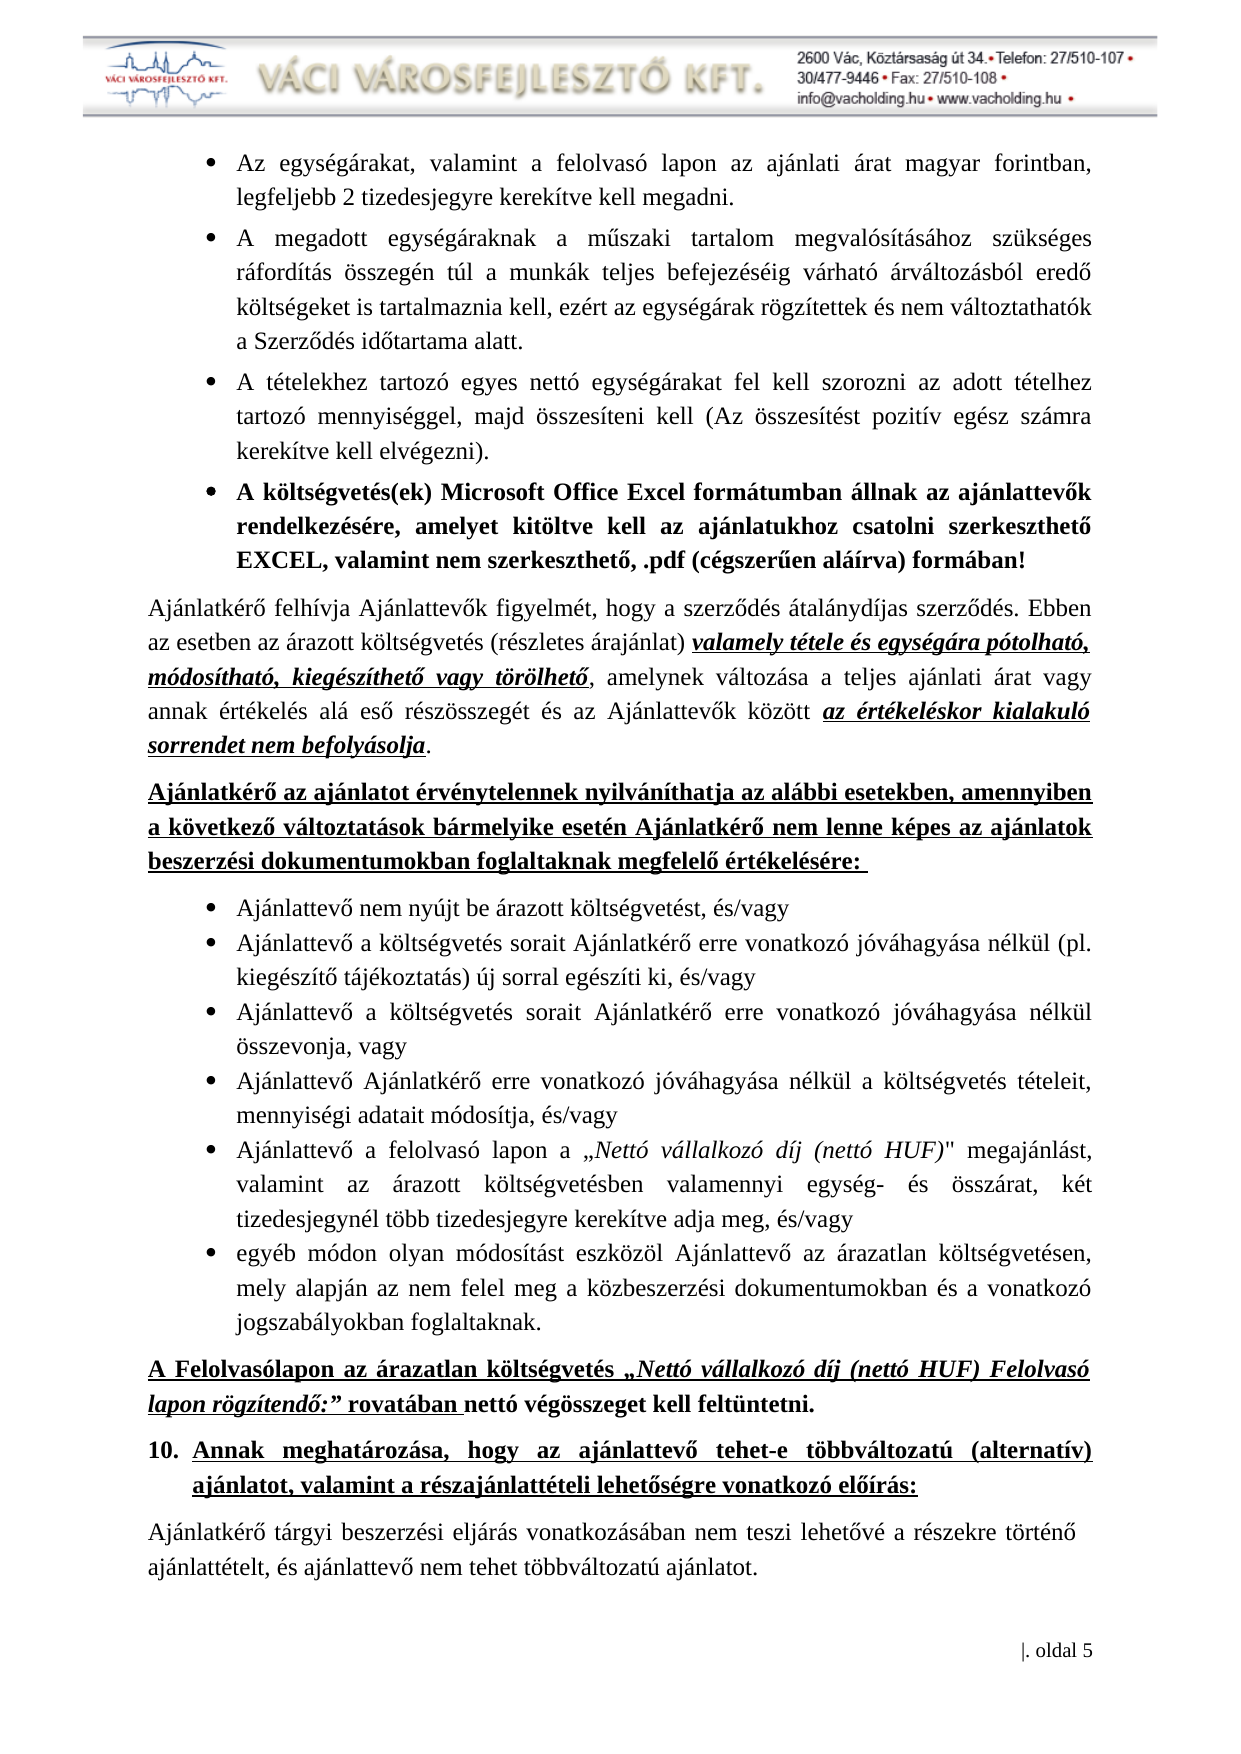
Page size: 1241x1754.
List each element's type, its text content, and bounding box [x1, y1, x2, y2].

list Ajánlattevő nem nyújt be árazott költségvetést, és/vagy [207, 893, 1093, 922]
text Ajánlatkérő az ajánlatot érvénytelennek nyilváníthatja az alábbi esetekben, amennyiben a következő változtatások bármelyike esetén Ajánlatkérő nem lenne képes az ajánlatok beszerzési dokumentumokban foglaltaknak megfelelő értékelésére: [148, 838, 1093, 875]
list Az egységárakat, valamint a felolvasó lapon az ajánlati árat magyar forintban, legfeljebb 2 tizedesjegyre kerekítve kell megadni. [207, 148, 1093, 211]
picture [82, 35, 1158, 118]
text Ajánlatkérő az ajánlatot érvénytelennek nyilváníthatja az alábbi esetekben, amennyiben a következő változtatások bármelyike esetén Ajánlatkérő nem lenne képes az ajánlatok beszerzési dokumentumokban foglaltaknak megfelelő értékelésére: [148, 777, 1093, 802]
list A költségvetés(ek) Microsoft Office Excel formátumban állnak az ajánlattevők rendelkezésére, amelyet kitöltve kell az ajánlatukhoz csatolni szerkeszthető EXCEL, valamint nem szerkeszthető, .pdf (cégszerűen aláírva) formában! [207, 477, 1093, 574]
list Annak meghatározása, hogy az ajánlattevő tehet-e többváltozatú (alternatív) ajánlatot, valamint a részajánlattételi lehetőségre vonatkozó előírás: [148, 1436, 1093, 1499]
list Ajánlattevő a felolvasó lapon a „Nettó vállalkozó díj (nettó HUF)" megajánlást, valamint az árazott költségvetésben valamennyi egység- és összárat, két tizedesjegynél több tizedesjegyre kerekítve adja meg, és/vagy [207, 1135, 1093, 1232]
list A tételekhez tartozó egyes nettó egységárakat fel kell szorozni az adott tételhez tartozó mennyiséggel, majd összesíteni kell (Az összesítést pozitív egész számra kerekítve kell elvégezni). [207, 367, 1093, 465]
text A Felolvasólapon az árazatlan költségvetés „Nettó vállalkozó díj (nettó HUF) Felolvasó lapon rögzítendő:” rovatában nettó végösszeget kell feltüntetni. [148, 1354, 1093, 1417]
text Ajánlatkérő felhívja Ajánlattevők figyelmét, hogy a szerződés átalánydíjas szerződés. Ebben az esetben az árazott költségvetés (részletes árajánlat) valamely tétele és egységára pótolható, módosítható, kiegészíthető vagy törölhető, amelynek változása a teljes ajánlati árat vagy annak értékelés alá eső részösszegét és az Ajánlattevők között az értékeléskor kialakuló sorrendet nem befolyásolja. [148, 593, 1093, 759]
text Ajánlatkérő tárgyi beszerzési eljárás vonatkozásában nem teszi lehetővé a részekre történő ajánlattételt, és ajánlattevő nem tehet többváltozatú ajánlatot. [148, 1517, 1077, 1580]
list Ajánlattevő a költségvetés sorait Ajánlatkérő erre vonatkozó jóváhagyása nélkül (pl. kiegészítő tájékoztatás) új sorral egészíti ki, és/vagy [207, 928, 1093, 991]
list Ajánlattevő a költségvetés sorait Ajánlatkérő erre vonatkozó jóváhagyása nélkül összevonja, vagy [207, 997, 1093, 1060]
list egyéb módon olyan módosítást eszközöl Ajánlattevő az árazatlan költségvetésen, mely alapján az nem felel meg a közbeszerzési dokumentumokban és a vonatkozó jogszabályokban foglaltaknak. [207, 1238, 1093, 1336]
list Ajánlattevő Ajánlatkérő erre vonatkozó jóváhagyása nélkül a költségvetés tételeit, mennyiségi adatait módosítja, és/vagy [207, 1066, 1093, 1129]
text Ajánlatkérő az ajánlatot érvénytelennek nyilváníthatja az alábbi esetekben, amennyiben a következő változtatások bármelyike esetén Ajánlatkérő nem lenne képes az ajánlatok beszerzési dokumentumokban foglaltaknak megfelelő értékelésére: [148, 804, 1093, 837]
list A megadott egységáraknak a műszaki tartalom megvalósításához szükséges ráfordítás összegén túl a munkák teljes befejezéséig várható árváltozásból eredő költségeket is tartalmaznia kell, ezért az egységárak rögzítettek és nem változtathatók a Szerződés időtartama alatt. [207, 223, 1093, 355]
